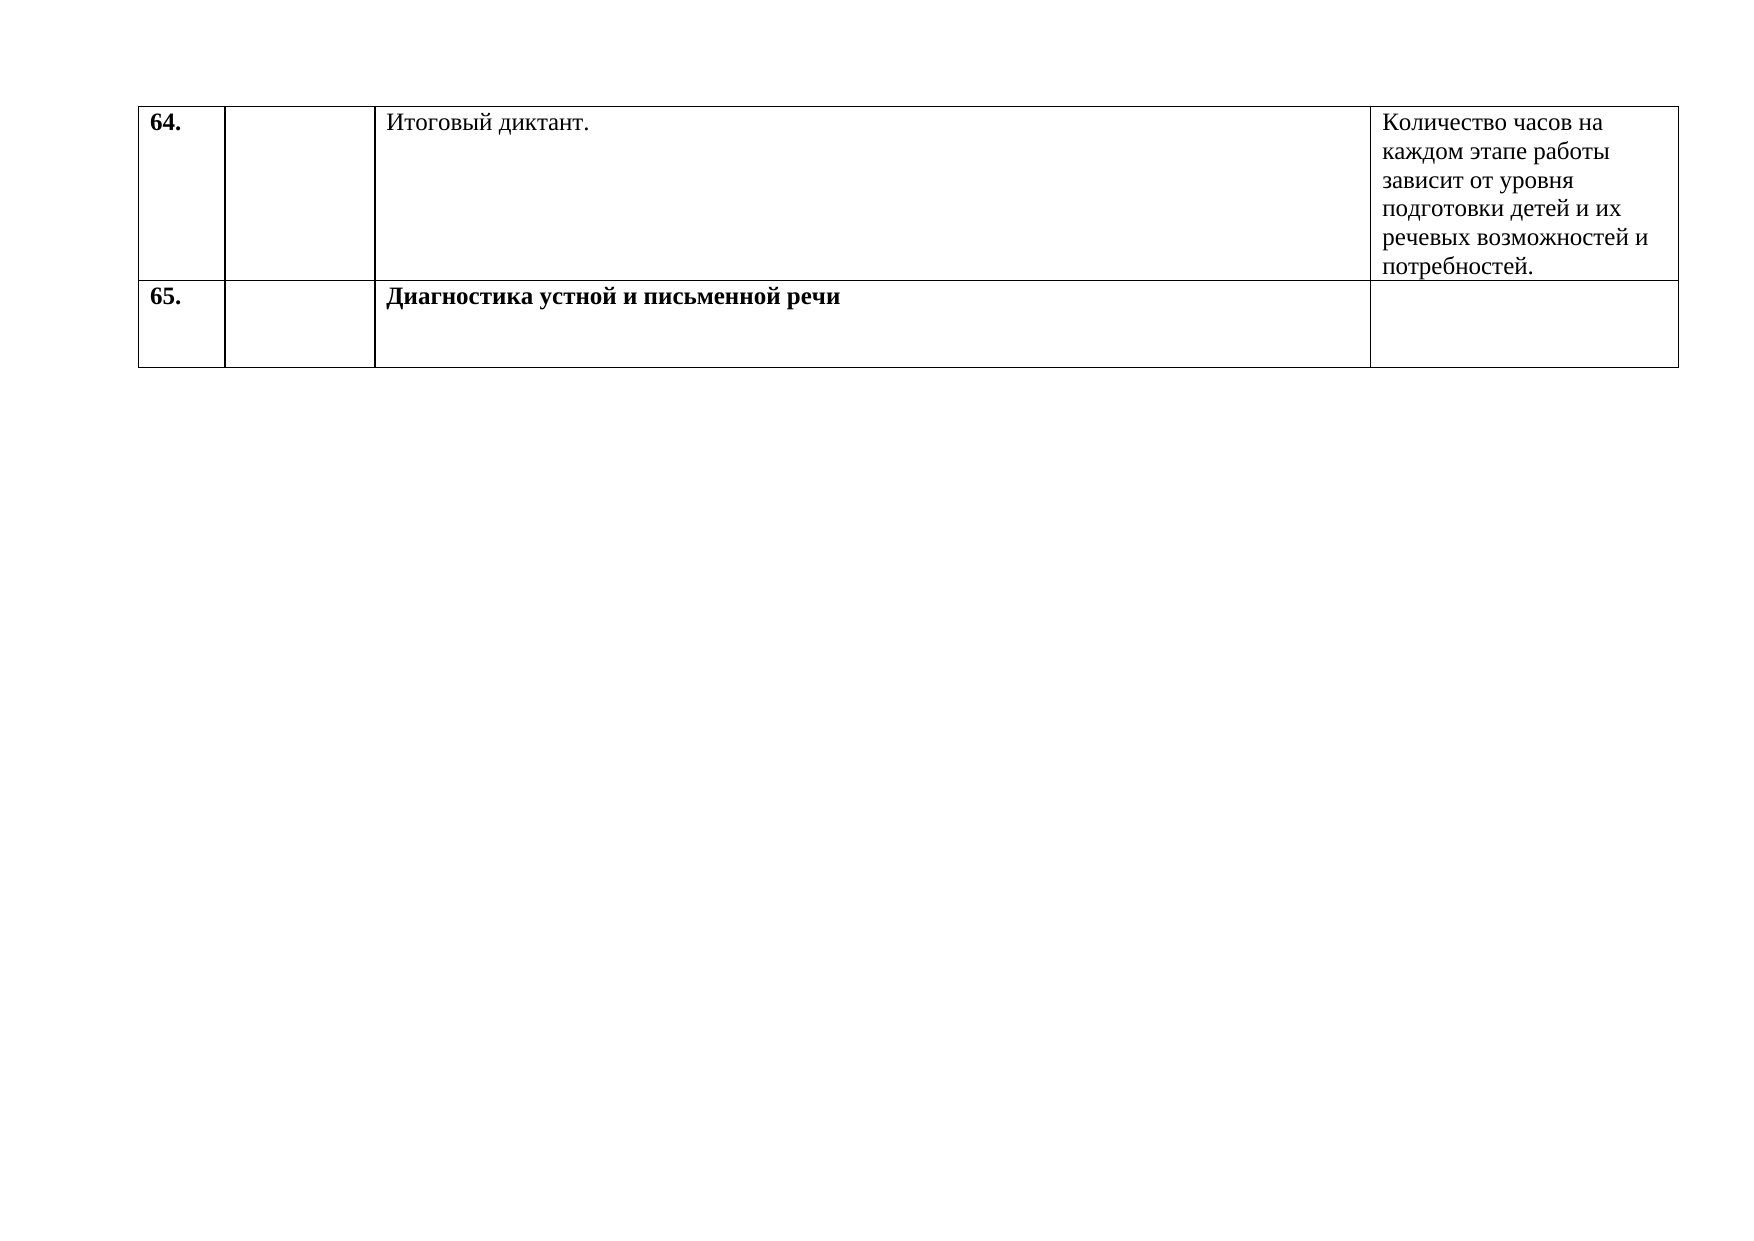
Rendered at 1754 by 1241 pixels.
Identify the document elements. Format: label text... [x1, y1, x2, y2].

table_cell Диагностика устной и письменной речи [376, 281, 1370, 367]
table_cell [226, 281, 374, 367]
table_cell [1371, 281, 1678, 367]
table_cell [226, 107, 374, 280]
table_cell Количество часов на каждом этапе работы зависит от уровня подготовки детей и их речевых возможностей и потребностей. [1371, 107, 1678, 280]
table_cell Итоговый диктант. [376, 107, 1370, 280]
table_cell [139, 281, 224, 367]
table_cell [139, 107, 224, 280]
